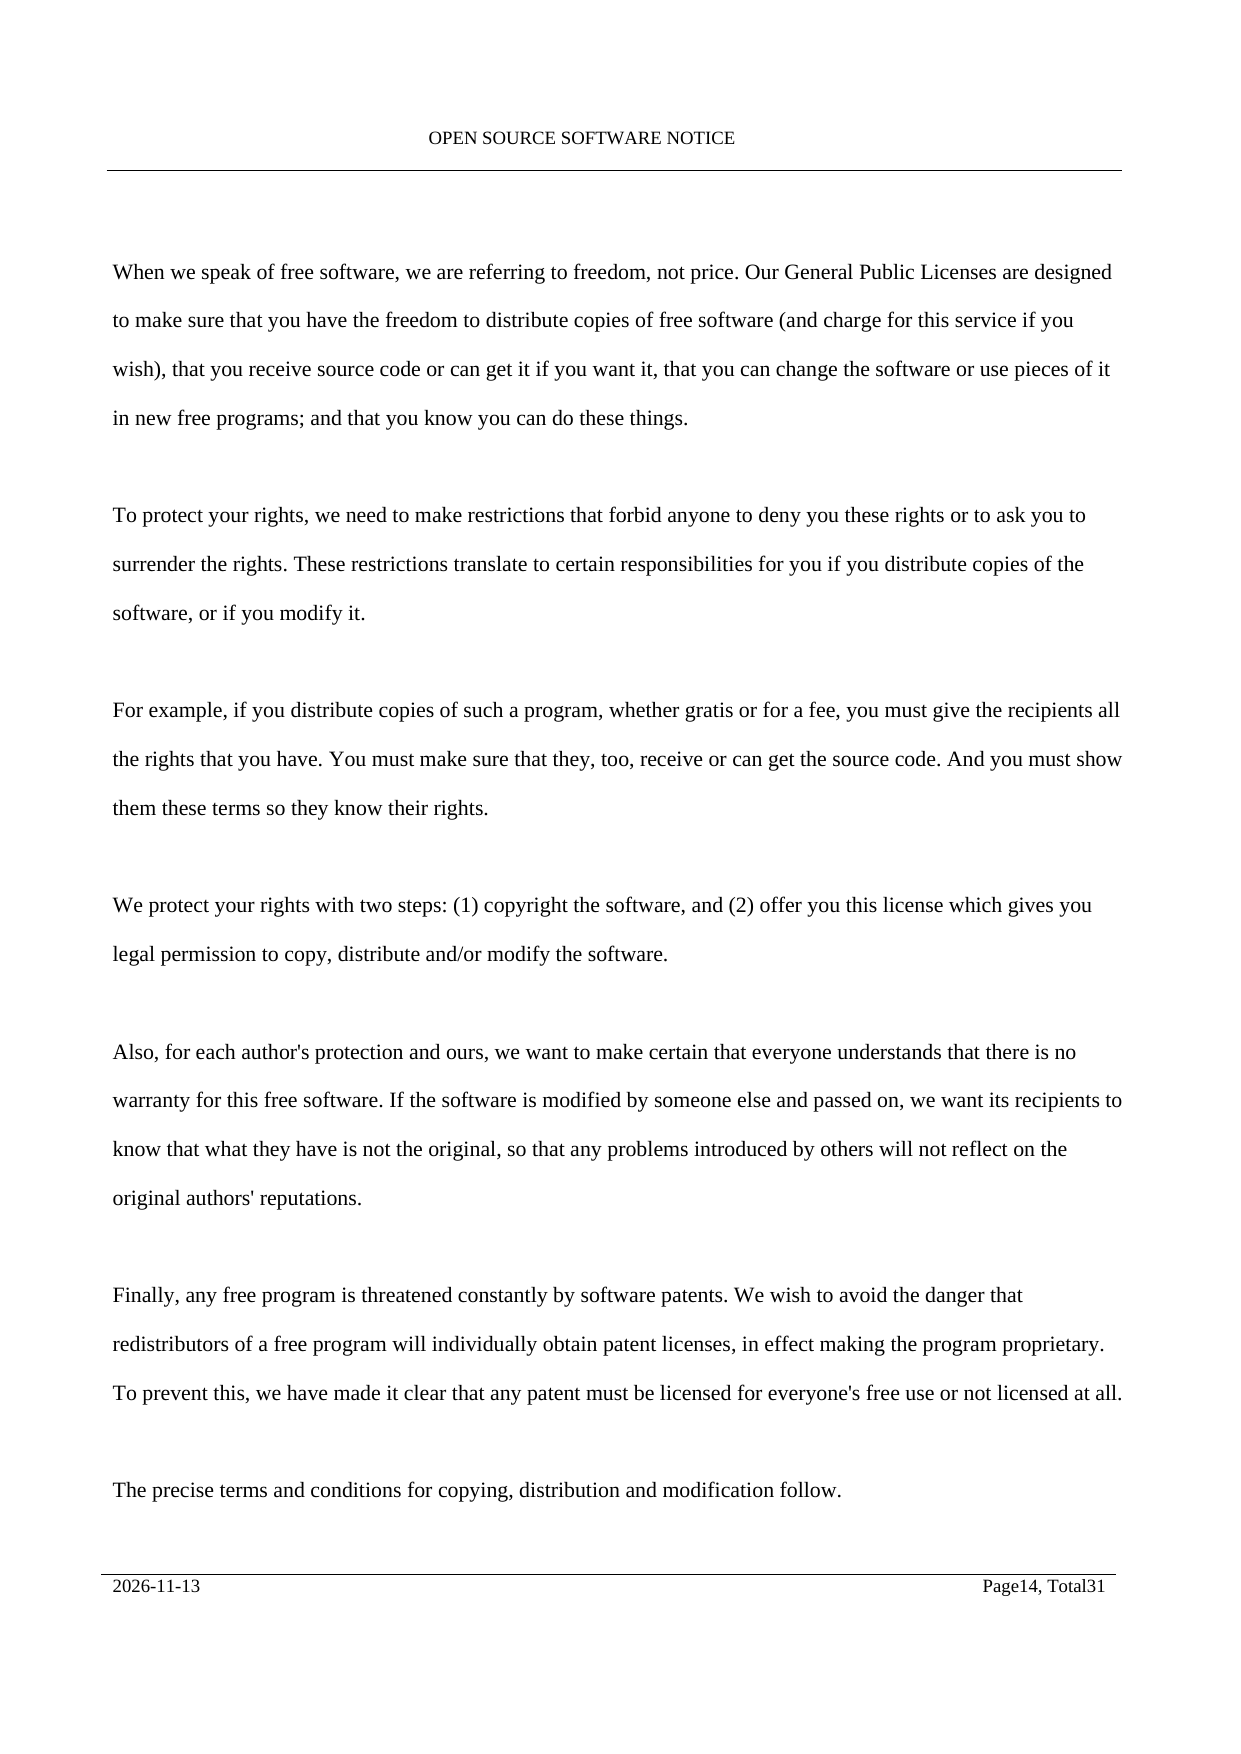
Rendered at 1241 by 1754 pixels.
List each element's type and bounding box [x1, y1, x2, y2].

text [112, 206, 1128, 1506]
